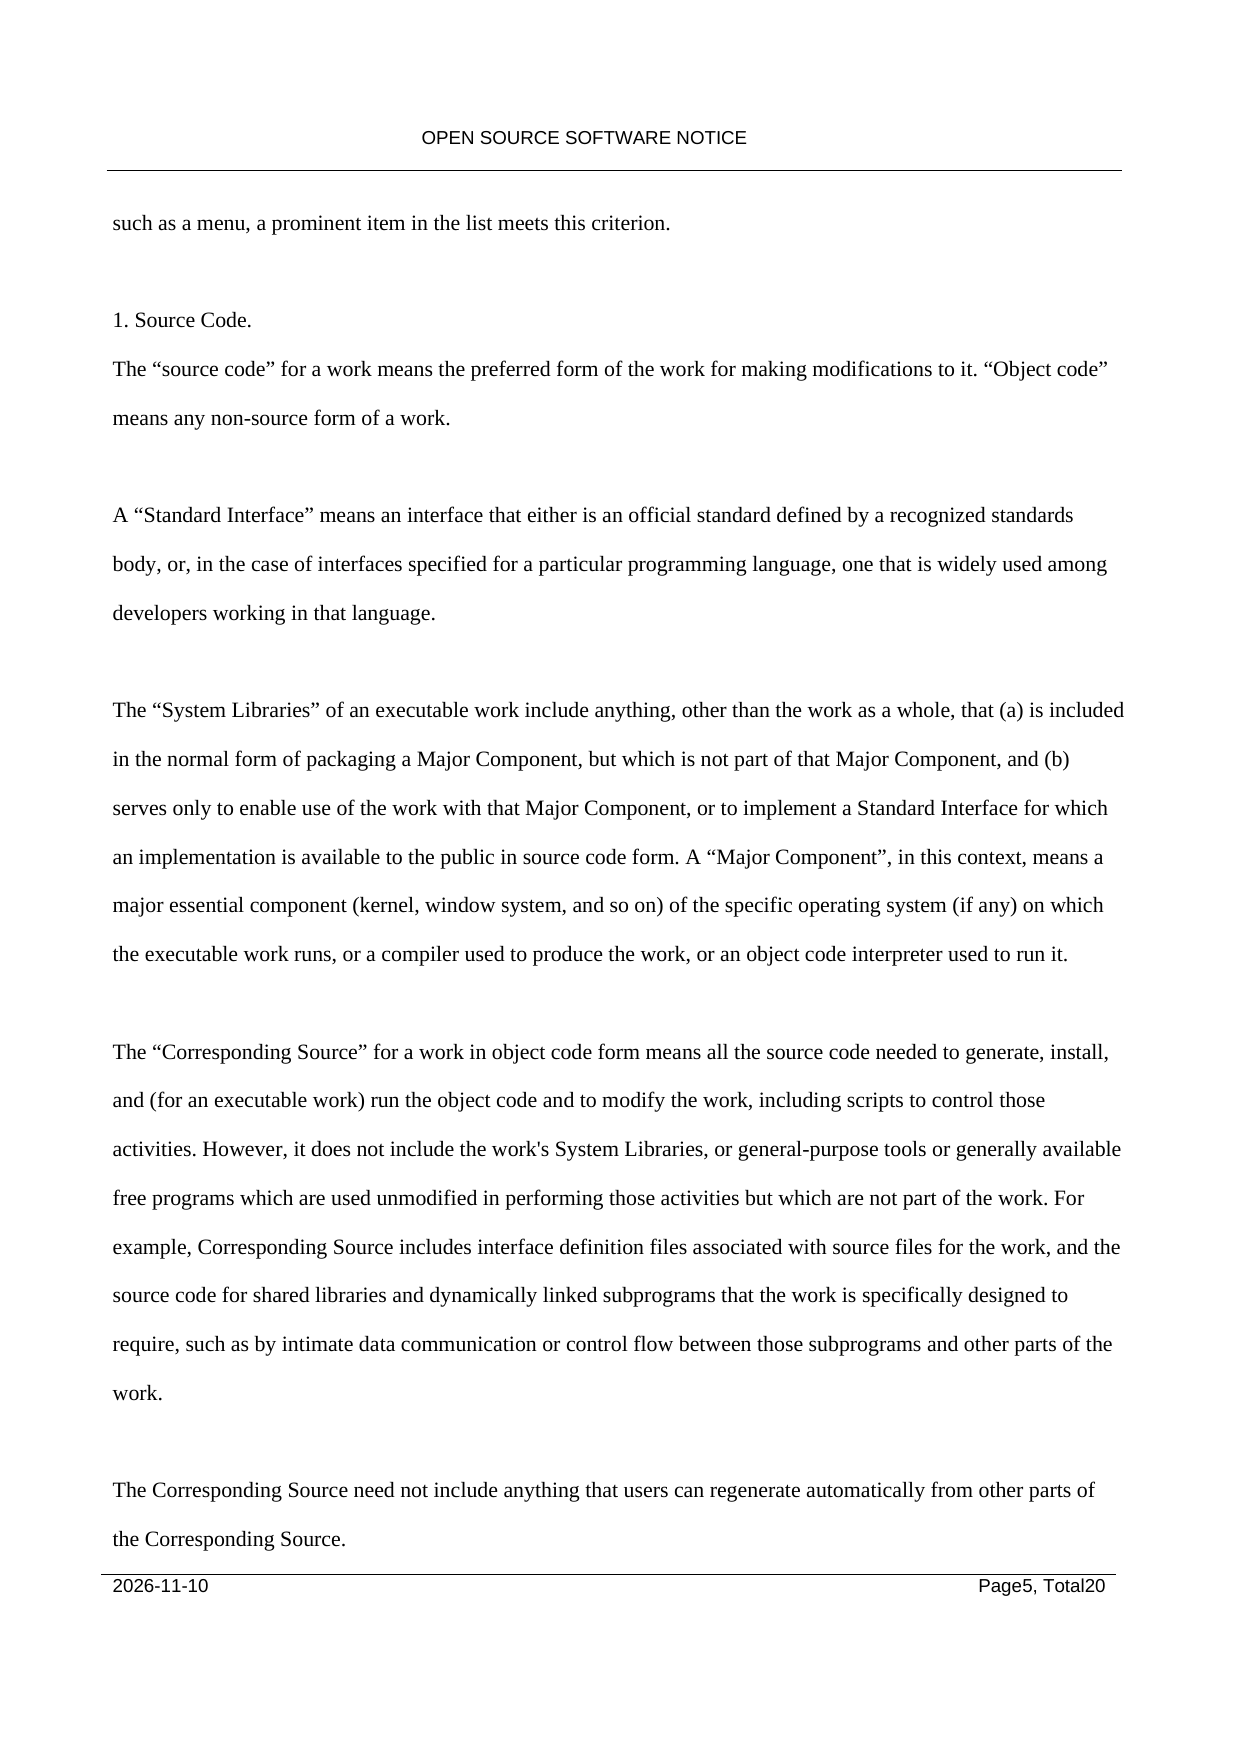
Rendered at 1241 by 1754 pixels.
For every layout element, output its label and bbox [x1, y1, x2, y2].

text [112, 206, 1128, 1555]
